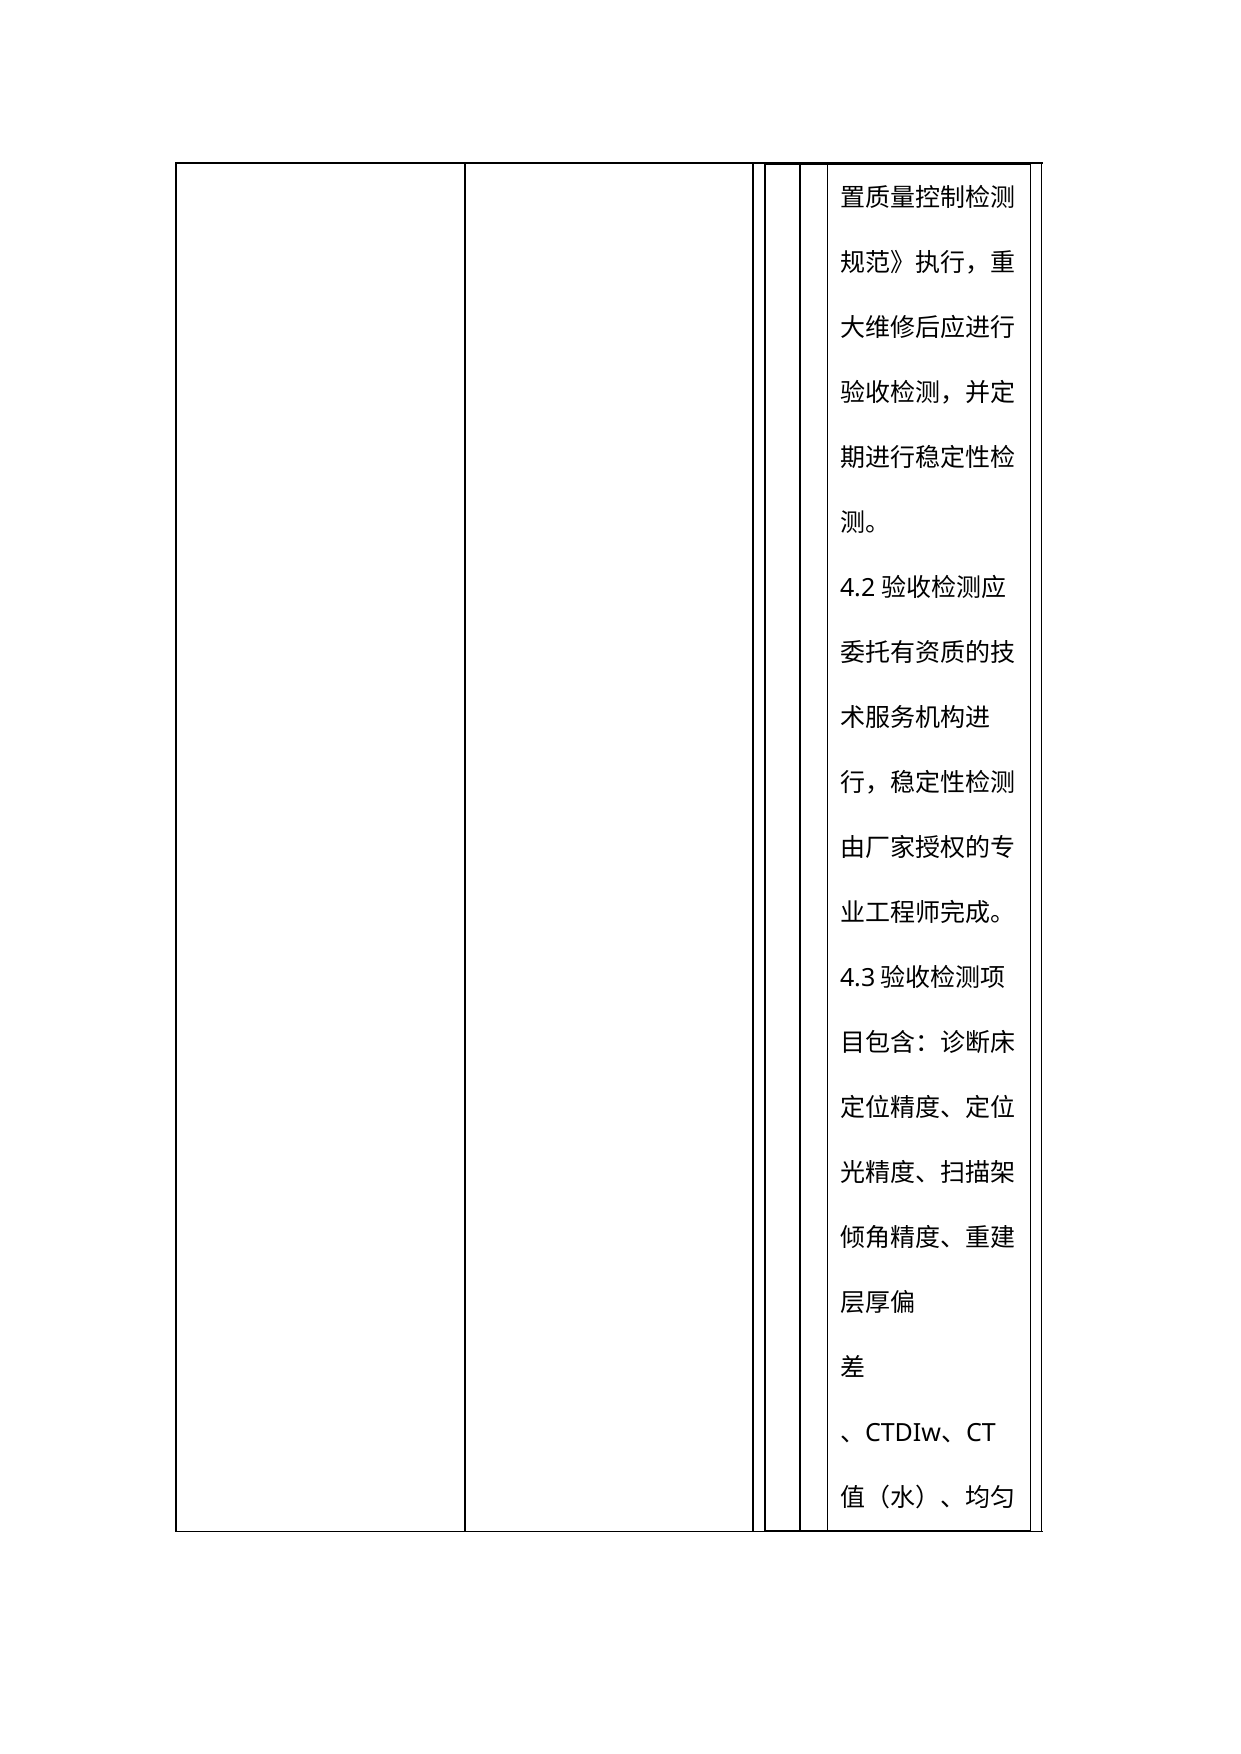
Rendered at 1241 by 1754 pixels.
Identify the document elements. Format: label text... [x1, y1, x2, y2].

table_cell [177, 164, 464, 1531]
table_cell [1031, 164, 1041, 1531]
table_cell [766, 165, 799, 1530]
table_cell [754, 164, 764, 1531]
table_cell 1 [466, 164, 752, 1531]
table_cell [828, 165, 1030, 1530]
table_cell [801, 165, 827, 1530]
